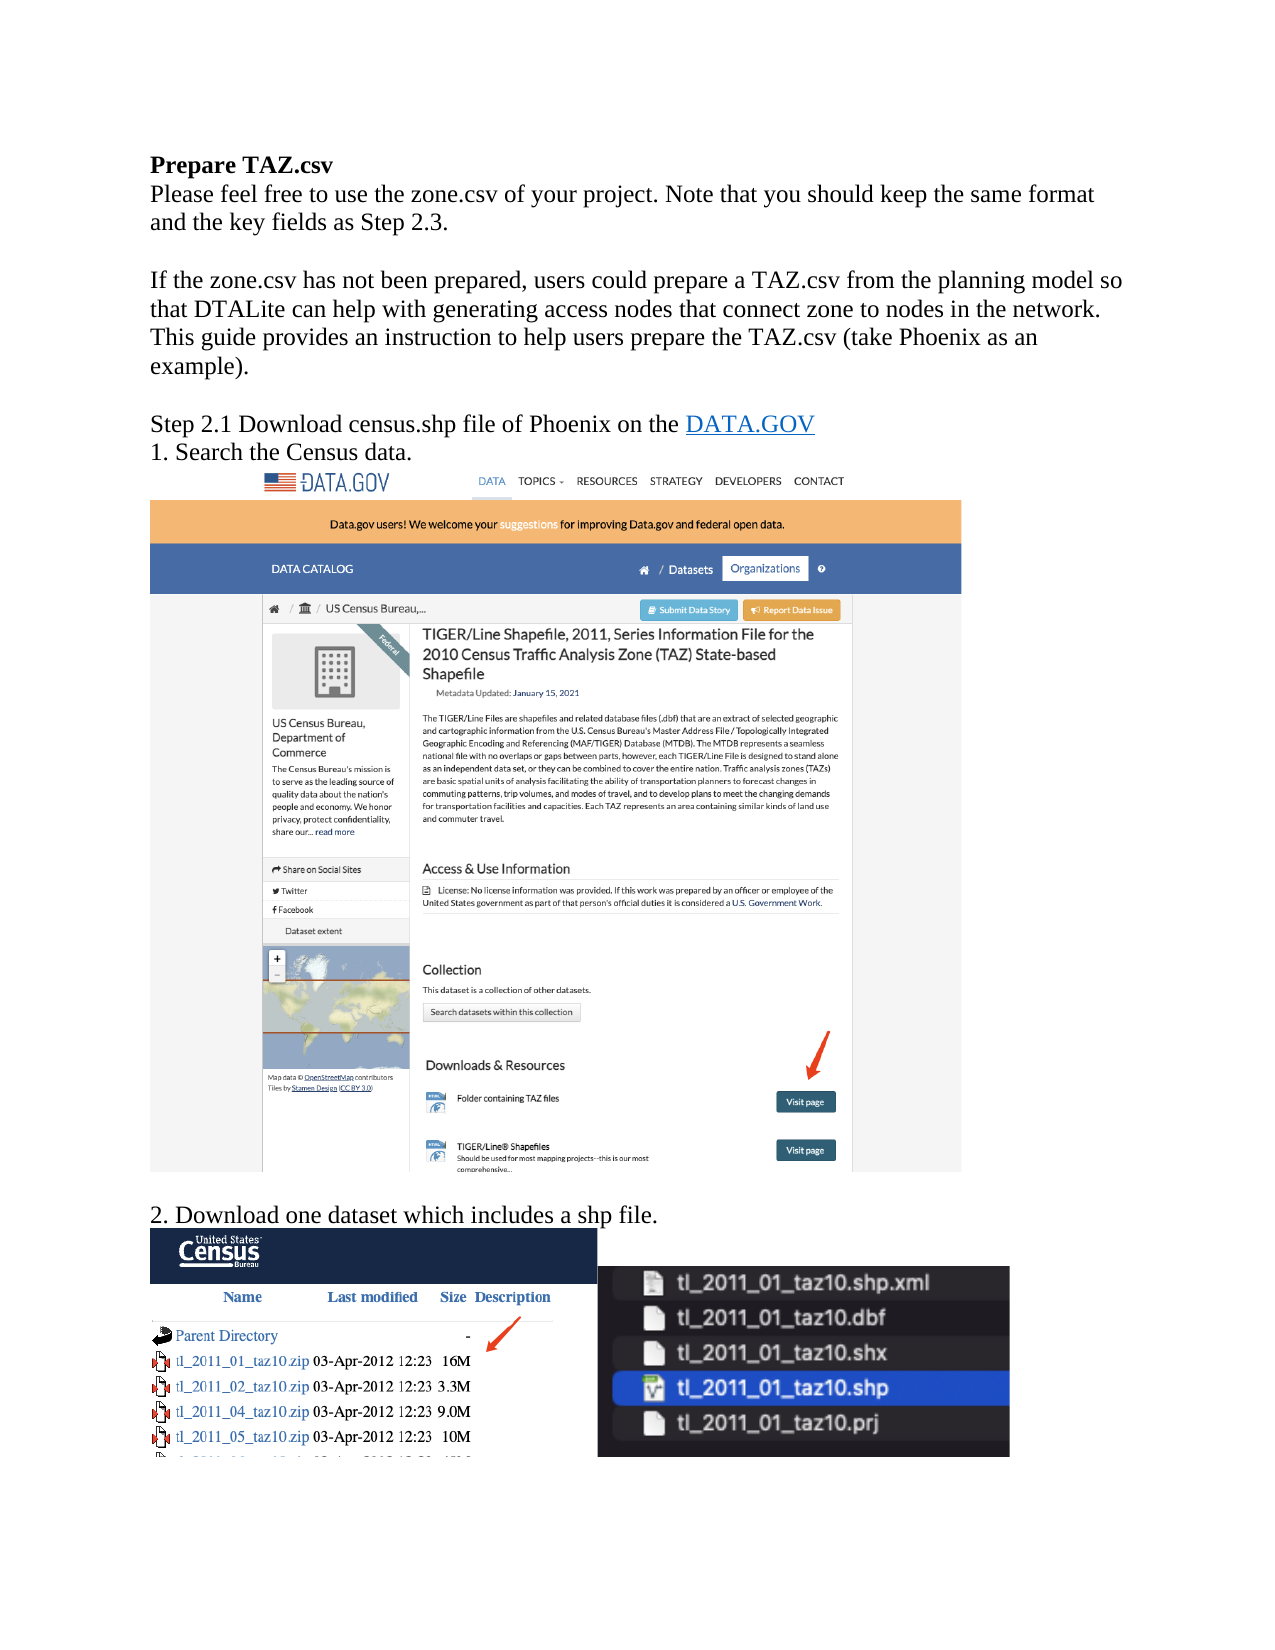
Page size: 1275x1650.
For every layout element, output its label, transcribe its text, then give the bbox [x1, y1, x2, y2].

text Prepare TAZ.csv [150, 150, 1125, 179]
text Step 2.1 Download census.shp file of Phoenix on the DATA.GOV [150, 409, 1125, 437]
text 1. Search the Census data. [150, 437, 1125, 466]
text Please feel free to use the zone.csv of your project. Note that you should keep the same format and the key fields as Step 2.3. [150, 179, 1125, 236]
picture [150, 1228, 1010, 1457]
picture [150, 466, 962, 1172]
text 2. Download one dataset which includes a shp file. [150, 1200, 1125, 1229]
text If the zone.csv has not been prepared, users could prepare a TAZ.csv from the planning model so that DTALite can help with generating access nodes that connect zone to nodes in the network. This guide provides an instruction to help users prepare the TAZ.csv (take Phoenix as an example). [150, 265, 1125, 380]
